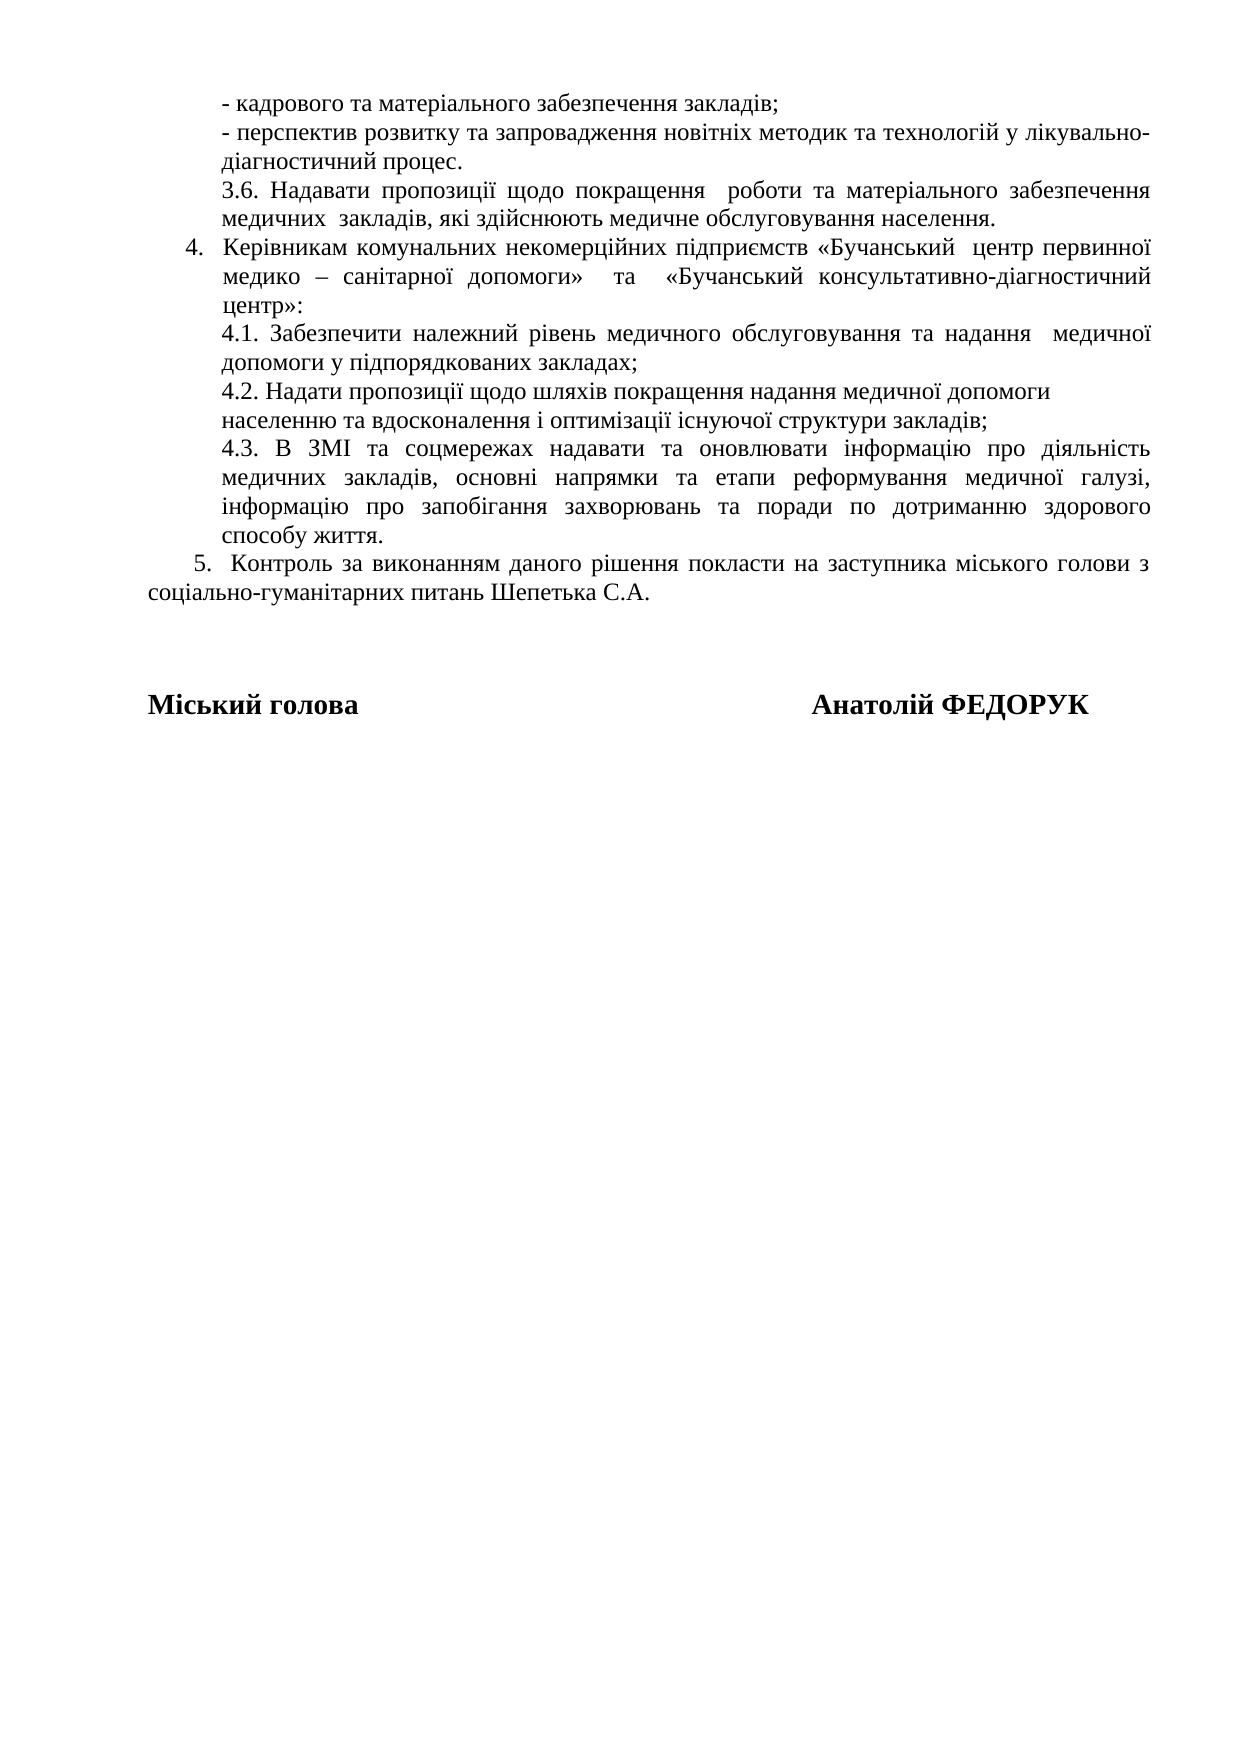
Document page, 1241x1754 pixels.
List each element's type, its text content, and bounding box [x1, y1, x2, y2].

text - перспектив розвитку та запровадження новітніх методик та технологій у лікувально-діагностичний процес. [221, 117, 1152, 175]
text 4.3. В ЗМІ та соцмережах надавати та оновлювати інформацію про діяльність медичних закладів, основні напрямки та етапи реформування медичної галузі, інформацію про запобігання захворювань та поради по дотриманню здорового способу життя. [221, 433, 1152, 548]
text 4.2. Надати пропозиції щодо шляхів покращення надання медичної допомоги населенню та вдосконалення і оптимізації існуючої структури закладів; [221, 376, 1152, 433]
list Керівникам комунальних некомерційних підприємств «Бучанський центр первинної медико – санітарної допомоги» та «Бучанський консультативно-діагностичний центр»: [185, 232, 1152, 318]
text 4.1. Забезпечити належний рівень медичного обслуговування та надання медичної допомоги у підпорядкованих закладах; [221, 318, 1152, 376]
text Міський голова Анатолій ФЕДОРУК [148, 687, 1152, 721]
text - кадрового та матеріального забезпечення закладів; [221, 88, 1152, 117]
text 3.6. Надавати пропозиції щодо покращення роботи та матеріального забезпечення медичних закладів, які здійснюють медичне обслуговування населення. [221, 175, 1152, 232]
text 5. Контроль за виконанням даного рішення покласти на заступника міського голови з соціально-гуманітарних питань Шепетька С.А. [148, 548, 1152, 606]
